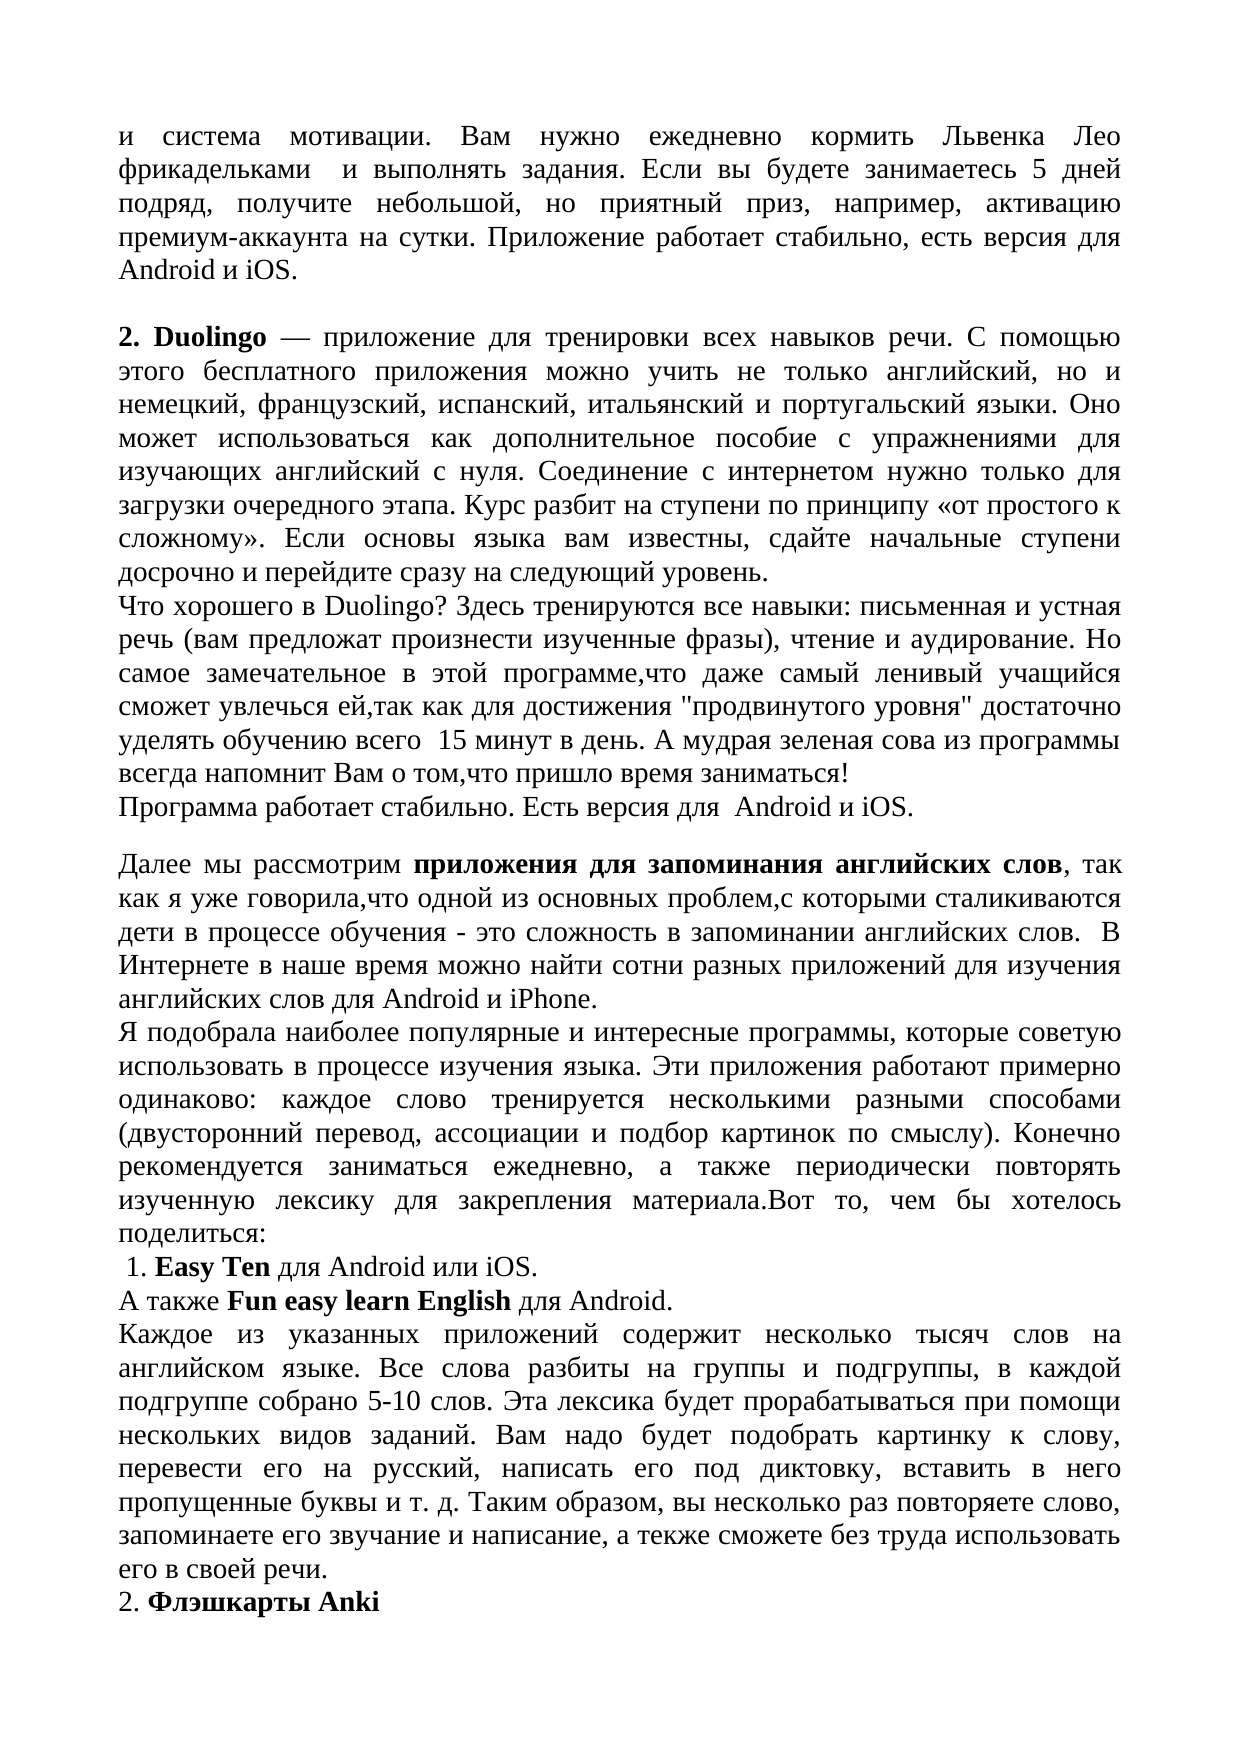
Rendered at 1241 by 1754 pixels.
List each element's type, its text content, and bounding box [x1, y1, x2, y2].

text Каждое из указанных приложений содержит несколько тысяч слов на английском языке. Все слова разбиты на группы и подгруппы, в каждой подгруппе собрано 5-10 слов. Эта лексика будет прорабатываться при помощи нескольких видов заданий. Вам надо будет подобрать картинку к слову, перевести его на русский, написать его под диктовку, вставить в него пропущенные буквы и т. д. Таким образом, вы несколько раз повторяете слово, запоминаете его звучание и написание, а текже сможете без труда использовать его в своей речи. [118, 1316, 1122, 1584]
text Далее мы рассмотрим приложения для запоминания английских слов, так как я уже говорила,что одной из основных проблем,с которыми сталикиваются дети в процессе обучения - это сложность в запоминании английских слов. В Интернете в наше время можно найти сотни разных приложений для изучения английских слов для Android и iPhone. [118, 847, 1122, 1014]
text 1. Easy Ten для Android или iOS. [118, 1249, 1122, 1283]
text Я подобрала наиболее популярные и интересные программы, которые советую использовать в процессе изучения языка. Эти приложения работают примерно одинаково: каждое слово тренируется несколькими разными способами (двусторонний перевод, ассоциации и подбор картинок по смыслу). Конечно рекомендуется заниматься ежедневно, а также периодически повторять изученную лексику для закрепления материала.Вот то, чем бы хотелось поделиться: [118, 1014, 1122, 1249]
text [118, 118, 1122, 286]
text Что хорошего в Duolingo? Здесь тренируются все навыки: письменная и устная речь (вам предложат произнести изученные фразы), чтение и аудирование. Но самое замечательное в этой программе,что даже самый ленивый учащийся сможет увлечься ей,так как для достижения "продвинутого уровня" достаточно уделять обучению всего 15 минут в день. А мудрая зеленая сова из программы всегда напомнит Вам о том,что пришло время заниматься! [118, 588, 1122, 789]
text 2. Duolingo — приложение для тренировки всех навыков речи. С помощью этого бесплатного приложения можно учить не только английский, но и немецкий, французский, испанский, итальянский и португальский языки. Оно может использоваться как дополнительное пособие с упражнениями для изучающих английский с нуля. Соединение с интернетом нужно только для загрузки очередного этапа. Курс разбит на ступени по принципу «от простого к сложному». Если основы языка вам известны, сдайте начальные ступени досрочно и перейдите сразу на следующий уровень. [118, 319, 1122, 588]
text 2. Флэшкарты Anki [118, 1584, 1122, 1618]
text А также Fun easy learn English для Android. [118, 1283, 1122, 1316]
text Программа работает стабильно. Есть версия для Android и iOS. [118, 789, 1122, 822]
